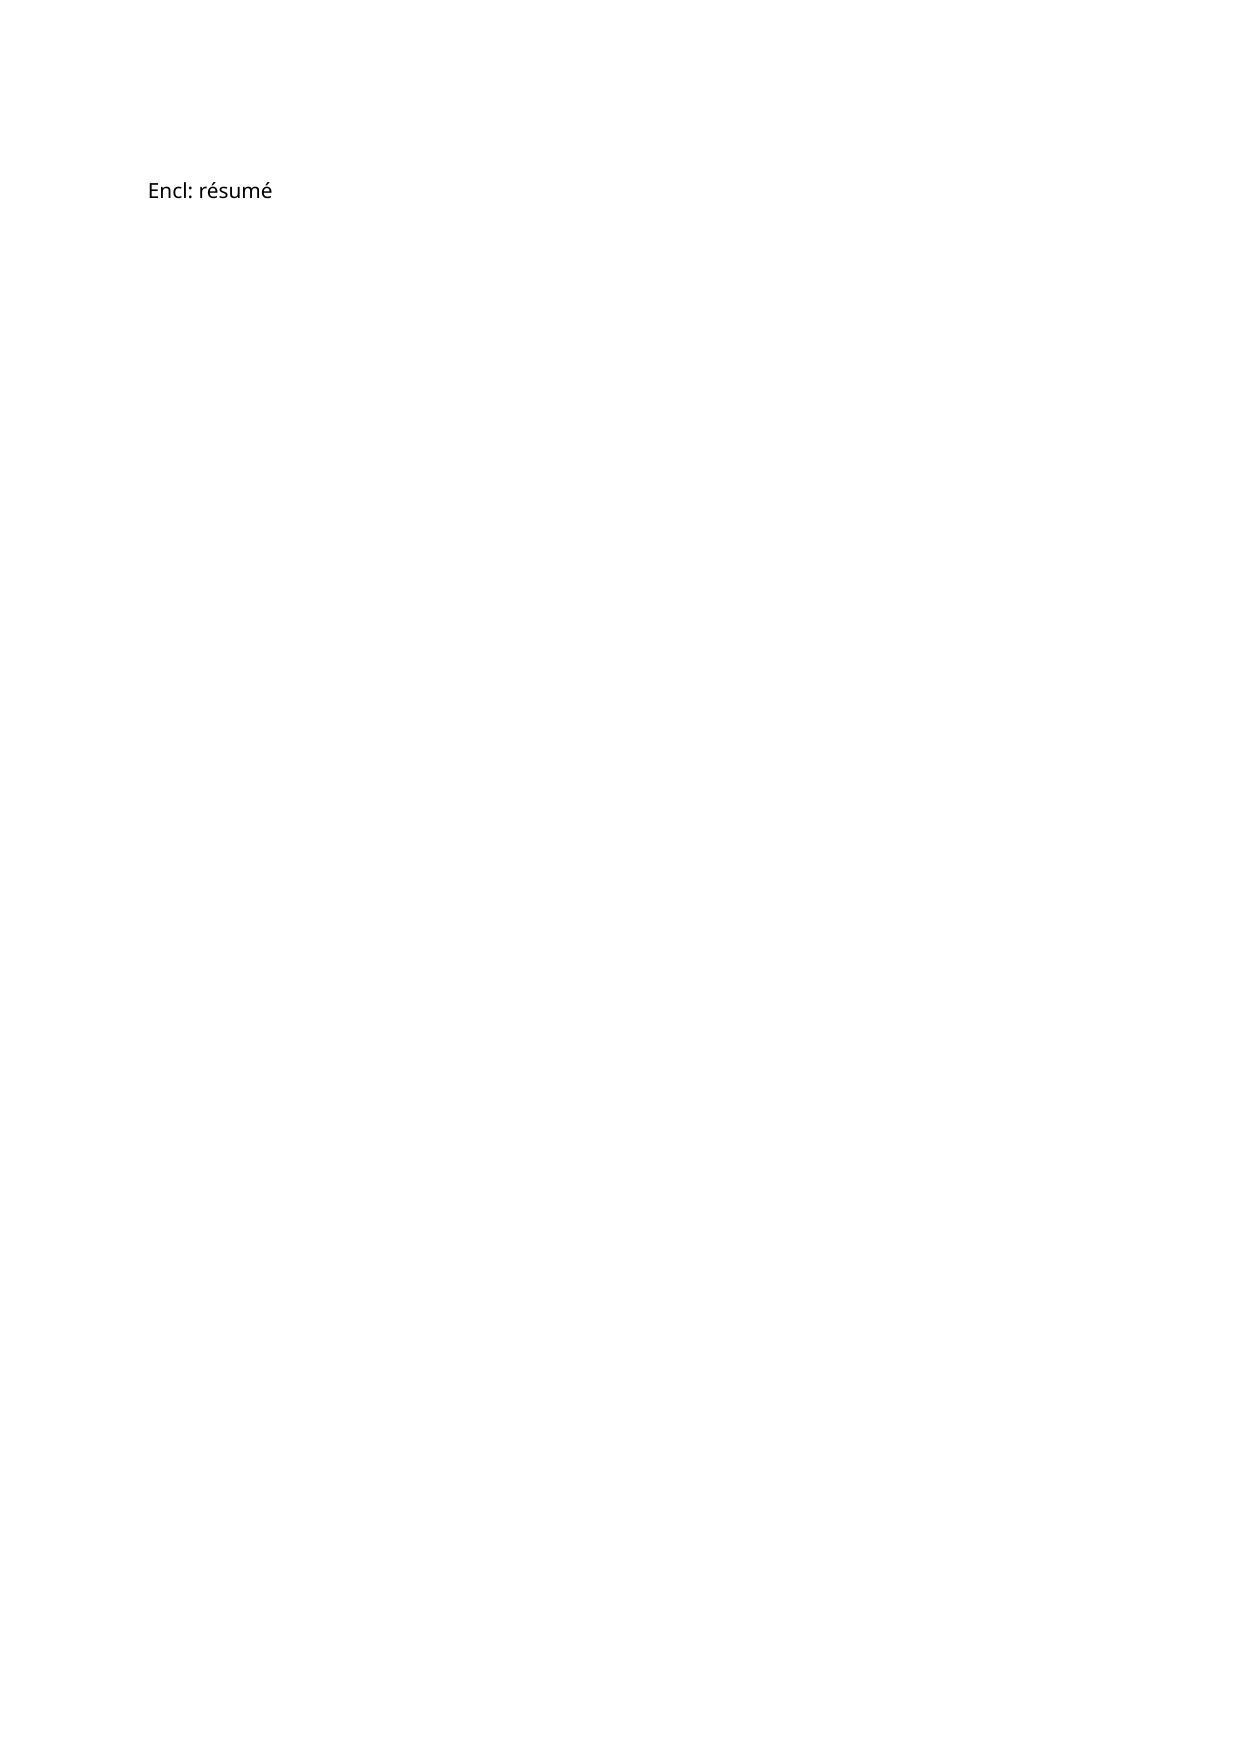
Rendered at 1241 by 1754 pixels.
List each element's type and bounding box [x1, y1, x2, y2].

text [148, 148, 1093, 204]
